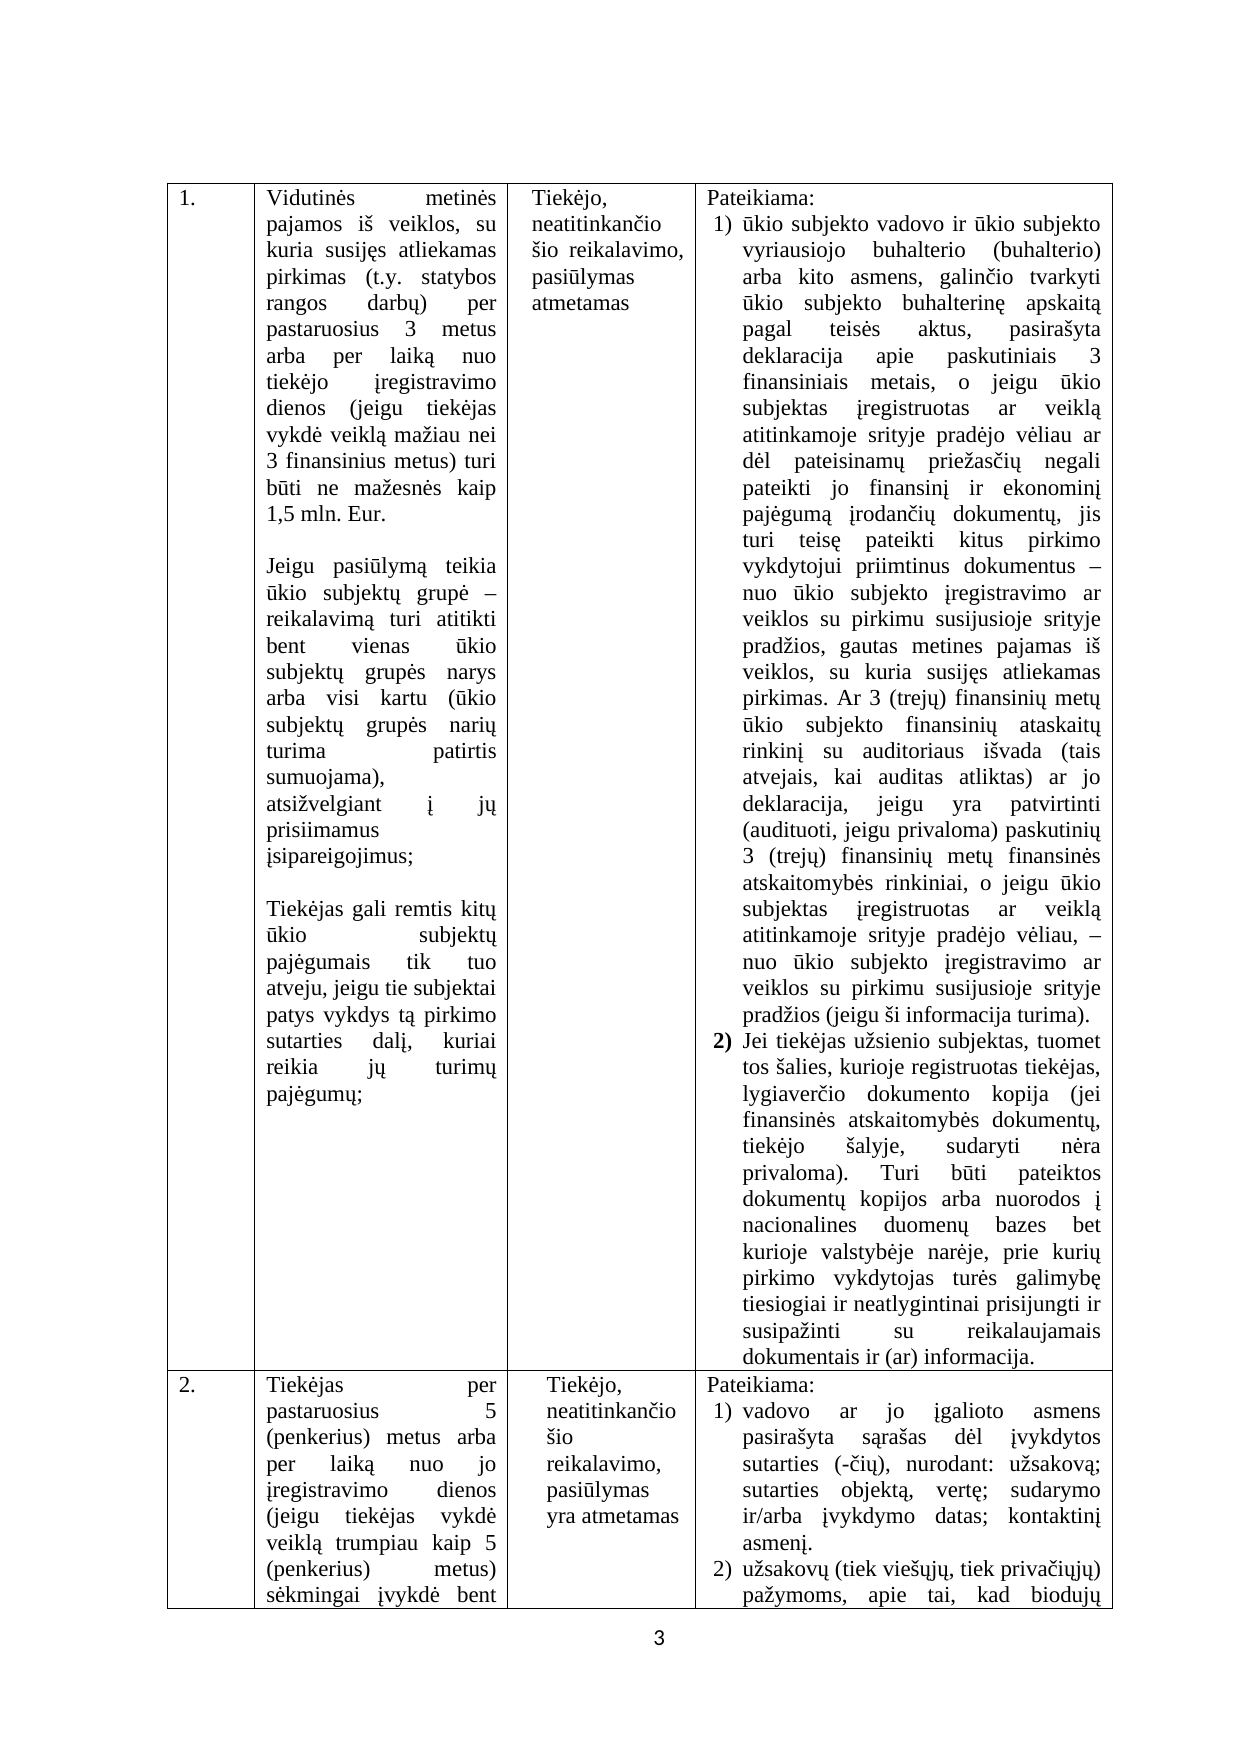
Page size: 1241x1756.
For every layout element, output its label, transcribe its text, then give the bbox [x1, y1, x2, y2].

table_header Tiekėjo, neatitinkančio šio reikalavimo, pasiūlymas atmetamas [508, 184, 695, 1369]
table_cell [508, 1371, 695, 1608]
table_header 1. [168, 184, 254, 1369]
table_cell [696, 1371, 1112, 1608]
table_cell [255, 1371, 507, 1608]
table_header Pateikiama: ūkio subjekto vadovo ir ūkio subjekto vyriausiojo buhalterio (buhalterio) arba kito asmens, galinčio tvarkyti ūkio subjekto buhalterinę apskaitą pagal teisės aktus, pasirašyta deklaracija apie paskutiniais 3 finansiniais metais, o jeigu ūkio subjektas įregistruotas ar veiklą atitinkamoje srityje pradėjo vėliau ar dėl pateisinamų priežasčių negali pateikti jo finansinį ir ekonominį pajėgumą įrodančių dokumentų, jis turi teisę pateikti kitus pirkimo vykdytojui priimtinus dokumentus – nuo ūkio subjekto įregistravimo ar veiklos su pirkimu susijusioje srityje pradžios, gautas metines pajamas iš veiklos, su kuria susijęs atliekamas pirkimas. Ar 3 (trejų) finansinių metų ūkio subjekto finansinių ataskaitų rinkinį su auditoriaus išvada (tais atvejais, kai auditas atliktas) ar jo deklaracija, jeigu yra patvirtinti (audituoti, jeigu privaloma) paskutinių 3 (trejų) finansinių metų finansinės atskaitomybės rinkiniai, o jeigu ūkio subjektas įregistruotas ar veiklą atitinkamoje srityje pradėjo vėliau, – nuo ūkio subjekto įregistravimo ar veiklos su pirkimu susijusioje srityje pradžios (jeigu ši informacija turima). Jei tiekėjas užsienio subjektas, tuomet tos šalies, kurioje registruotas tiekėjas, lygiaverčio dokumento kopija (jei finansinės atskaitomybės dokumentų, tiekėjo šalyje, sudaryti nėra privaloma). Turi būti pateiktos dokumentų kopijos arba nuorodos į nacionalines duomenų bazes bet kurioje valstybėje narėje, prie kurių pirkimo vykdytojas turės galimybę tiesiogiai ir neatlygintinai prisijungti ir susipažinti su reikalaujamais dokumentais ir (ar) informacija. [696, 184, 1112, 1369]
table_cell 2. [168, 1371, 254, 1608]
table_header Vidutinės metinės pajamos iš veiklos, su kuria susijęs atliekamas pirkimas (t.y. statybos rangos darbų) per pastaruosius 3 metus arba per laiką nuo tiekėjo įregistravimo dienos (jeigu tiekėjas vykdė veiklą mažiau nei 3 finansinius metus) turi būti ne mažesnės kaip 1,5 mln. Eur. Jeigu pasiūlymą teikia ūkio subjektų grupė – reikalavimą turi atitikti bent vienas ūkio subjektų grupės narys arba visi kartu (ūkio subjektų grupės narių turima patirtis sumuojama), atsižvelgiant į jų prisiimamus įsipareigojimus; Tiekėjas gali remtis kitų ūkio subjektų pajėgumais tik tuo atveju, jeigu tie subjektai patys vykdys tą pirkimo sutarties dalį, kuriai reikia jų turimų pajėgumų; [255, 184, 507, 1369]
